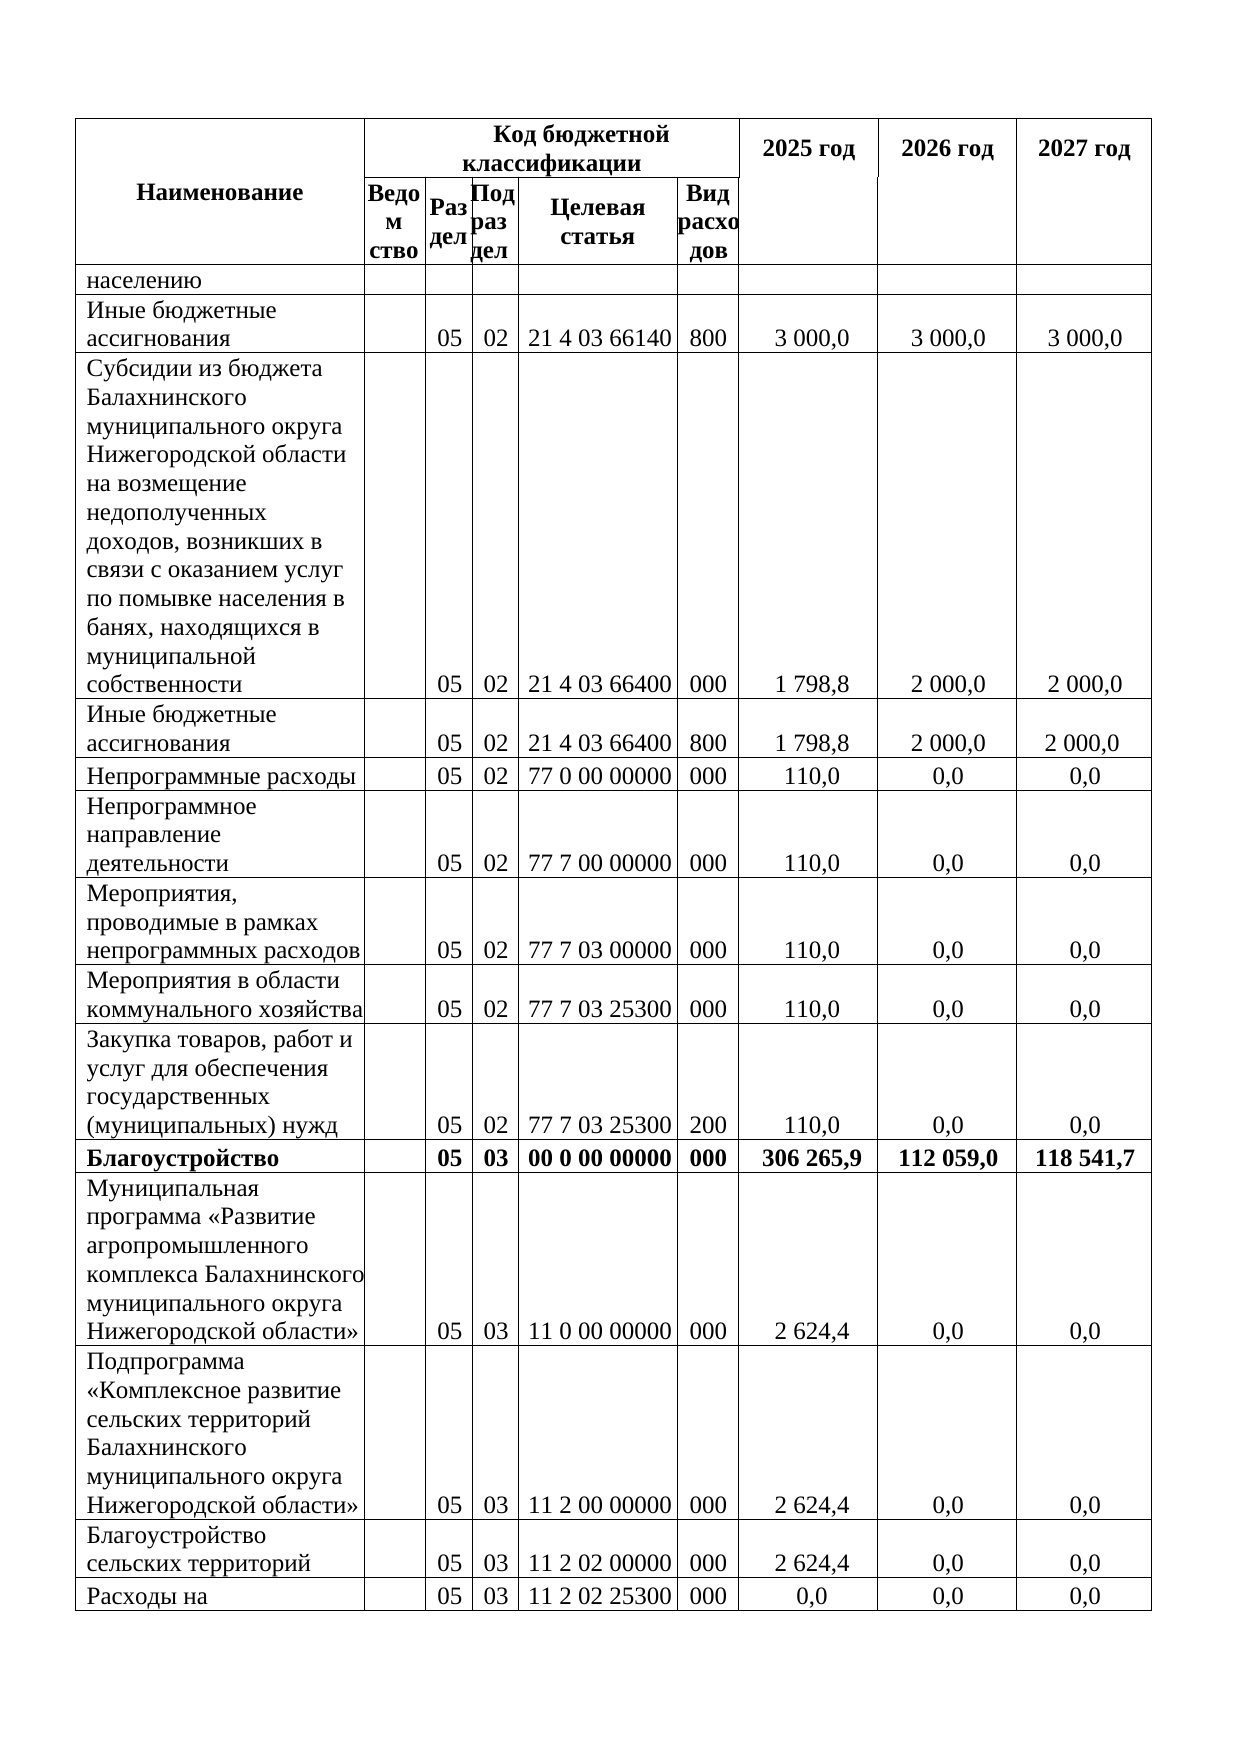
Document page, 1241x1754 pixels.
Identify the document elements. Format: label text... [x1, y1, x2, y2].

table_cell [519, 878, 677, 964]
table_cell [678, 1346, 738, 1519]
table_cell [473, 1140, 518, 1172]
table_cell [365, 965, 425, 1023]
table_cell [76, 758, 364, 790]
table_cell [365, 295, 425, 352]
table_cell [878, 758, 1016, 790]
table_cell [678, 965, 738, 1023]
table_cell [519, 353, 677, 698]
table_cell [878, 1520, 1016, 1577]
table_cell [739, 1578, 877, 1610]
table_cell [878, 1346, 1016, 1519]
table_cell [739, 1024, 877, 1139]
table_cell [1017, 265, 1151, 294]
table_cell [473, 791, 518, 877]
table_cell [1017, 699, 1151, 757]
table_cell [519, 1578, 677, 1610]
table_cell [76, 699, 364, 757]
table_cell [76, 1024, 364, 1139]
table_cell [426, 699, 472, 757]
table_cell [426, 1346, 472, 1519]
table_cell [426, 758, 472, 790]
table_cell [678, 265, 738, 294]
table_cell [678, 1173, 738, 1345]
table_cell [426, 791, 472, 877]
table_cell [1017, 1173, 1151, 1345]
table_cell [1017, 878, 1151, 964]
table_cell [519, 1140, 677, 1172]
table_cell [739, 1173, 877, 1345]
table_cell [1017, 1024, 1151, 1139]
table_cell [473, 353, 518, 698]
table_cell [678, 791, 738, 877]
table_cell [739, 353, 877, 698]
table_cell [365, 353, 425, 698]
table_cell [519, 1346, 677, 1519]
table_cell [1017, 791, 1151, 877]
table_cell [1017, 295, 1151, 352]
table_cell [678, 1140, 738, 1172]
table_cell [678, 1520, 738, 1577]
table_cell Вид расходов [678, 178, 738, 264]
table_header Код бюджетной классификации [365, 119, 739, 177]
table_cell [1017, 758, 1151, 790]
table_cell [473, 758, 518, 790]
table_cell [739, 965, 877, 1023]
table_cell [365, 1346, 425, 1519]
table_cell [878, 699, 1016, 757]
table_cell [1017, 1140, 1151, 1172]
table_header Наименование [76, 119, 364, 264]
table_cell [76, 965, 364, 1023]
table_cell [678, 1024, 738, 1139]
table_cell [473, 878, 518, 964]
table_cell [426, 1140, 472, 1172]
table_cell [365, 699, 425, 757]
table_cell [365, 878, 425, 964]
table_cell [1017, 177, 1151, 264]
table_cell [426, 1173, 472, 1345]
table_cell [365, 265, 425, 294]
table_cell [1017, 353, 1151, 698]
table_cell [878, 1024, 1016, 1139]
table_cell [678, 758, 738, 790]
table_cell Раз дел [426, 178, 472, 264]
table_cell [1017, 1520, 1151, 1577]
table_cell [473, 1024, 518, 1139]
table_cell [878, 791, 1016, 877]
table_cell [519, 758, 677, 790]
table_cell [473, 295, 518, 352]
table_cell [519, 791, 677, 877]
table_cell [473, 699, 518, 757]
table_cell [739, 177, 877, 264]
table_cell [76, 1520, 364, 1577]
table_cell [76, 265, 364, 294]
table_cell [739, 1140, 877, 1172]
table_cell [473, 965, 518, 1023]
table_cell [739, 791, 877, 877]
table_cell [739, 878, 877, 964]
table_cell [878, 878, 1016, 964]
table_cell [878, 177, 1016, 264]
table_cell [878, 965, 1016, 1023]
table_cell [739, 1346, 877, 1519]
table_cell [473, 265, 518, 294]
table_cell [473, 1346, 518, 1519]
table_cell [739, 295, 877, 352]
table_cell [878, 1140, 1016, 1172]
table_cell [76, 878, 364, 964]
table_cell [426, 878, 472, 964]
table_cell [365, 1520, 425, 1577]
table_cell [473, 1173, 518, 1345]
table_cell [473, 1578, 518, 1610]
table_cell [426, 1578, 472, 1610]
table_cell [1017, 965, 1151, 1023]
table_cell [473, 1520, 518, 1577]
table_header 2027 год [1017, 119, 1151, 177]
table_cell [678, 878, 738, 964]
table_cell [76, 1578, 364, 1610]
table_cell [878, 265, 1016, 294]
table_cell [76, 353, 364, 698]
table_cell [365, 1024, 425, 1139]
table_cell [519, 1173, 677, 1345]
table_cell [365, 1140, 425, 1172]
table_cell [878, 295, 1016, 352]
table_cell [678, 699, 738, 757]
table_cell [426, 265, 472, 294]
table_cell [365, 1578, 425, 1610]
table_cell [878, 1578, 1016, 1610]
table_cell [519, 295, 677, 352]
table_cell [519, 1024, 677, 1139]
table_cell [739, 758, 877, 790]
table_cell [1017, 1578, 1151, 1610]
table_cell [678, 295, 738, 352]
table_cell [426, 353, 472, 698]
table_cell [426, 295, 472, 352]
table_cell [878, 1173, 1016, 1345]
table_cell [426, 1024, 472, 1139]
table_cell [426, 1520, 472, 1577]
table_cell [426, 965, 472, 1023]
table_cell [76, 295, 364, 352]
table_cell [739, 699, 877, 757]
table_header 2026 год [879, 119, 1016, 177]
table_cell Целевая статья [519, 178, 677, 264]
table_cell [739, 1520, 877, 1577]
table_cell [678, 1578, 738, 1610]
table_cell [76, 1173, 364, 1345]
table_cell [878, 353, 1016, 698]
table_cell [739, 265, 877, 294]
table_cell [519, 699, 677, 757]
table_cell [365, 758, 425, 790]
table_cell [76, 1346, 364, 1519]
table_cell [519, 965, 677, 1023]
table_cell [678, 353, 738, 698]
table_cell Ведом ство [365, 178, 425, 264]
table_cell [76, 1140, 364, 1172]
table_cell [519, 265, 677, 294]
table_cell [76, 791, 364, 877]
table_header 2025 год [740, 119, 878, 177]
table_cell Под раз дел [473, 178, 518, 264]
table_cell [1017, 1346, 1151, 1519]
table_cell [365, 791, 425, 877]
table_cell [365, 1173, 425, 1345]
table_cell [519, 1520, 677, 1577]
